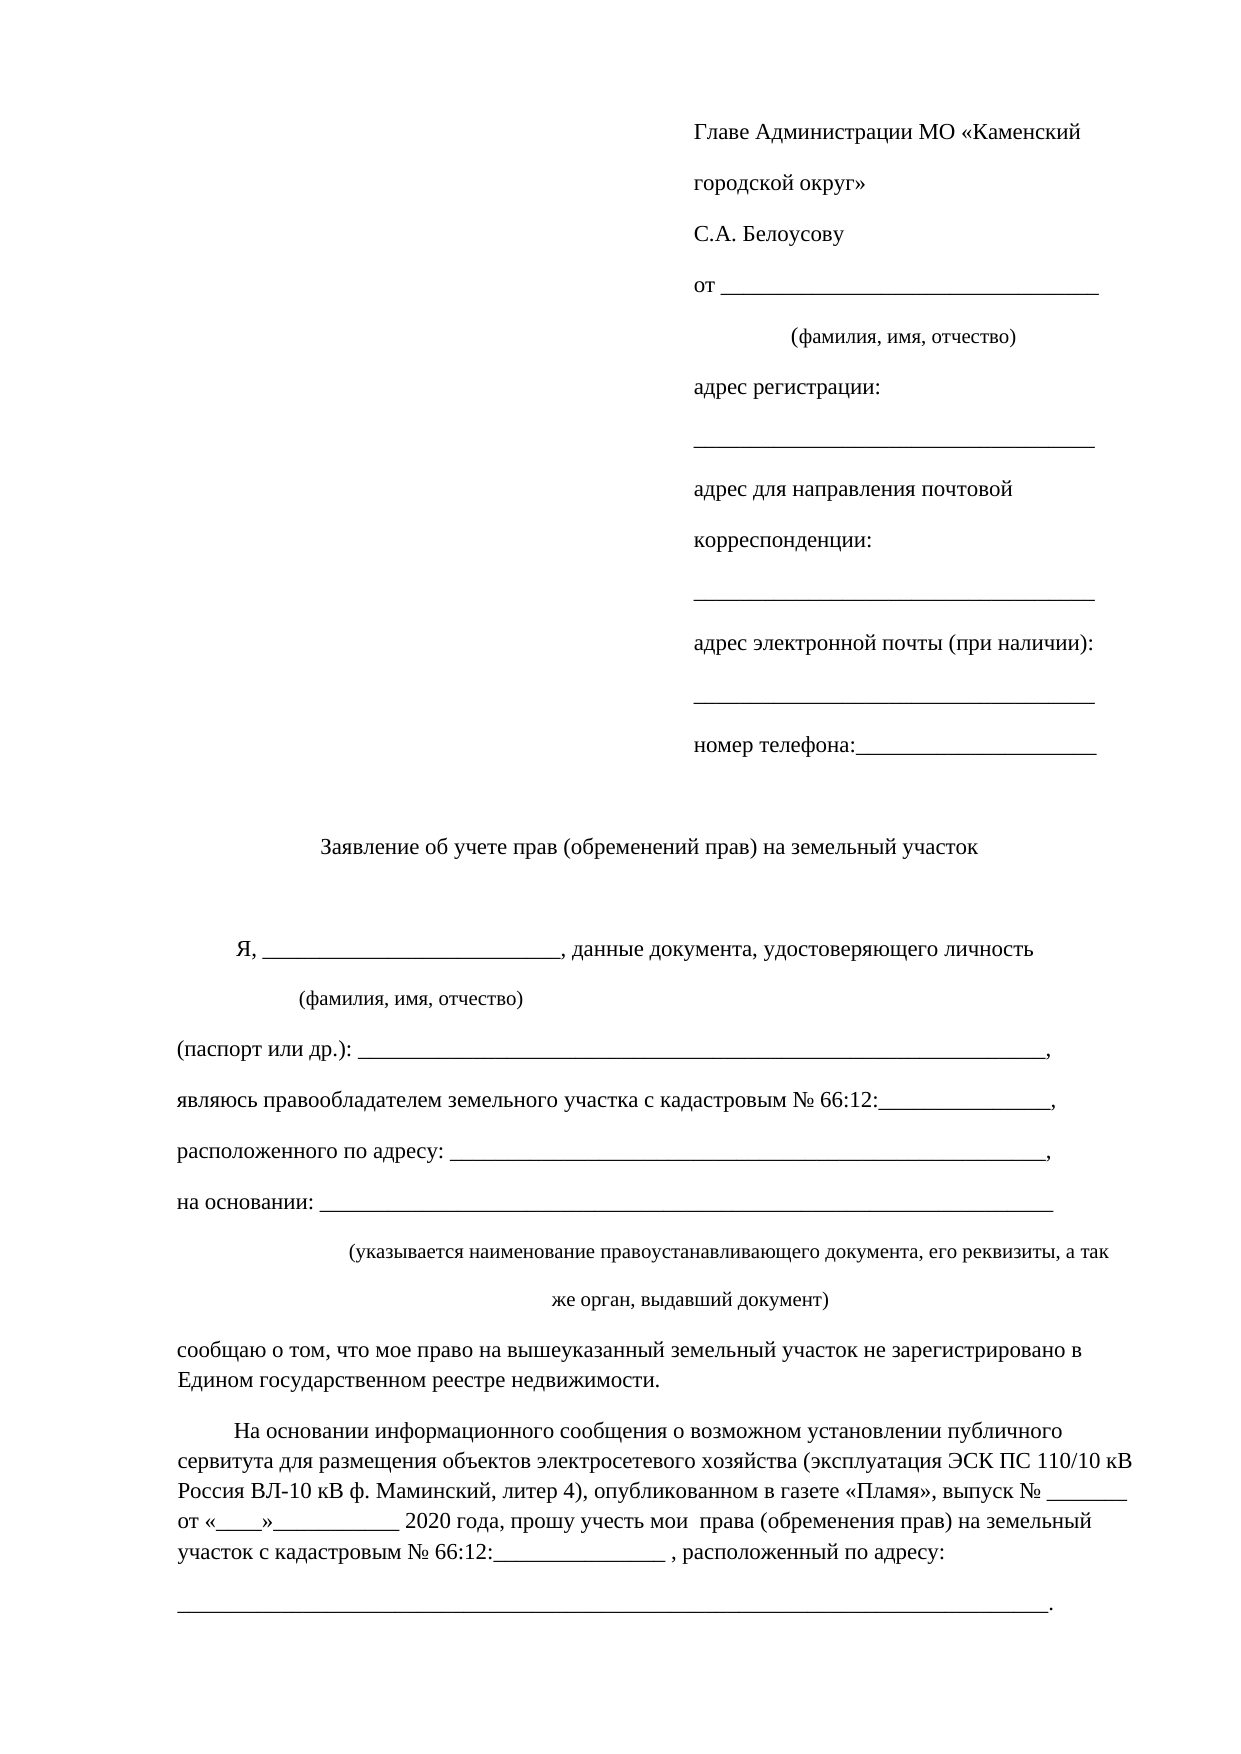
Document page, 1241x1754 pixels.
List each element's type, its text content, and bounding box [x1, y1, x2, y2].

text Главе Администрации МО «Каменский [177, 118, 1152, 144]
text (указывается наименование правоустанавливающего документа, его реквизиты, а так [177, 1239, 1152, 1263]
text С.А. Белоусову [177, 220, 1152, 247]
text ___________________________________ [177, 679, 1152, 706]
text адрес регистрации: [177, 373, 1152, 400]
text адрес электронной почты (при наличии): [177, 628, 1152, 655]
text (фамилия, имя, отчество) [177, 322, 1152, 349]
text на основании: ________________________________________________________________ [177, 1188, 1152, 1214]
text ___________________________________ [177, 424, 1152, 451]
text (паспорт или др.): ____________________________________________________________, [177, 1034, 1152, 1061]
text же орган, выдавший документ) [177, 1287, 1152, 1311]
text На основании информационного сообщения о возможном установлении публичного сервитута для размещения объектов электросетевого хозяйства (эксплуатация ЭСК ПС 110/10 кВ Россия ВЛ-10 кВ ф. Маминский, литер 4), опубликованном в газете «Пламя», выпуск № _______ от «____»___________ 2020 года, прошу учесть мои права (обременения прав) на земельный участок с кадастровым № 66:12:_______________ , расположенный по адресу: [177, 1417, 1152, 1564]
text расположенного по адресу: ____________________________________________________, [177, 1137, 1152, 1163]
text (фамилия, имя, отчество) [177, 986, 1152, 1010]
text ___________________________________ [177, 577, 1152, 604]
text корреспонденции: [177, 526, 1152, 553]
text сообщаю о том, что мое право на вышеуказанный земельный участок не зарегистрировано в Едином государственном реестре недвижимости. [177, 1336, 1152, 1392]
text являюсь правообладателем земельного участка с кадастровым № 66:12:_______________, [177, 1086, 1152, 1112]
text Я, __________________________, данные документа, удостоверяющего личность [177, 935, 1152, 961]
text адрес для направления почтовой [177, 475, 1152, 502]
text ____________________________________________________________________________. [177, 1589, 1152, 1615]
text от _________________________________ [177, 271, 1152, 298]
text городской округ» [177, 169, 1152, 196]
text Заявление об учете прав (обременений прав) на земельный участок [177, 833, 1152, 859]
text номер телефона:_____________________ [177, 731, 1152, 757]
